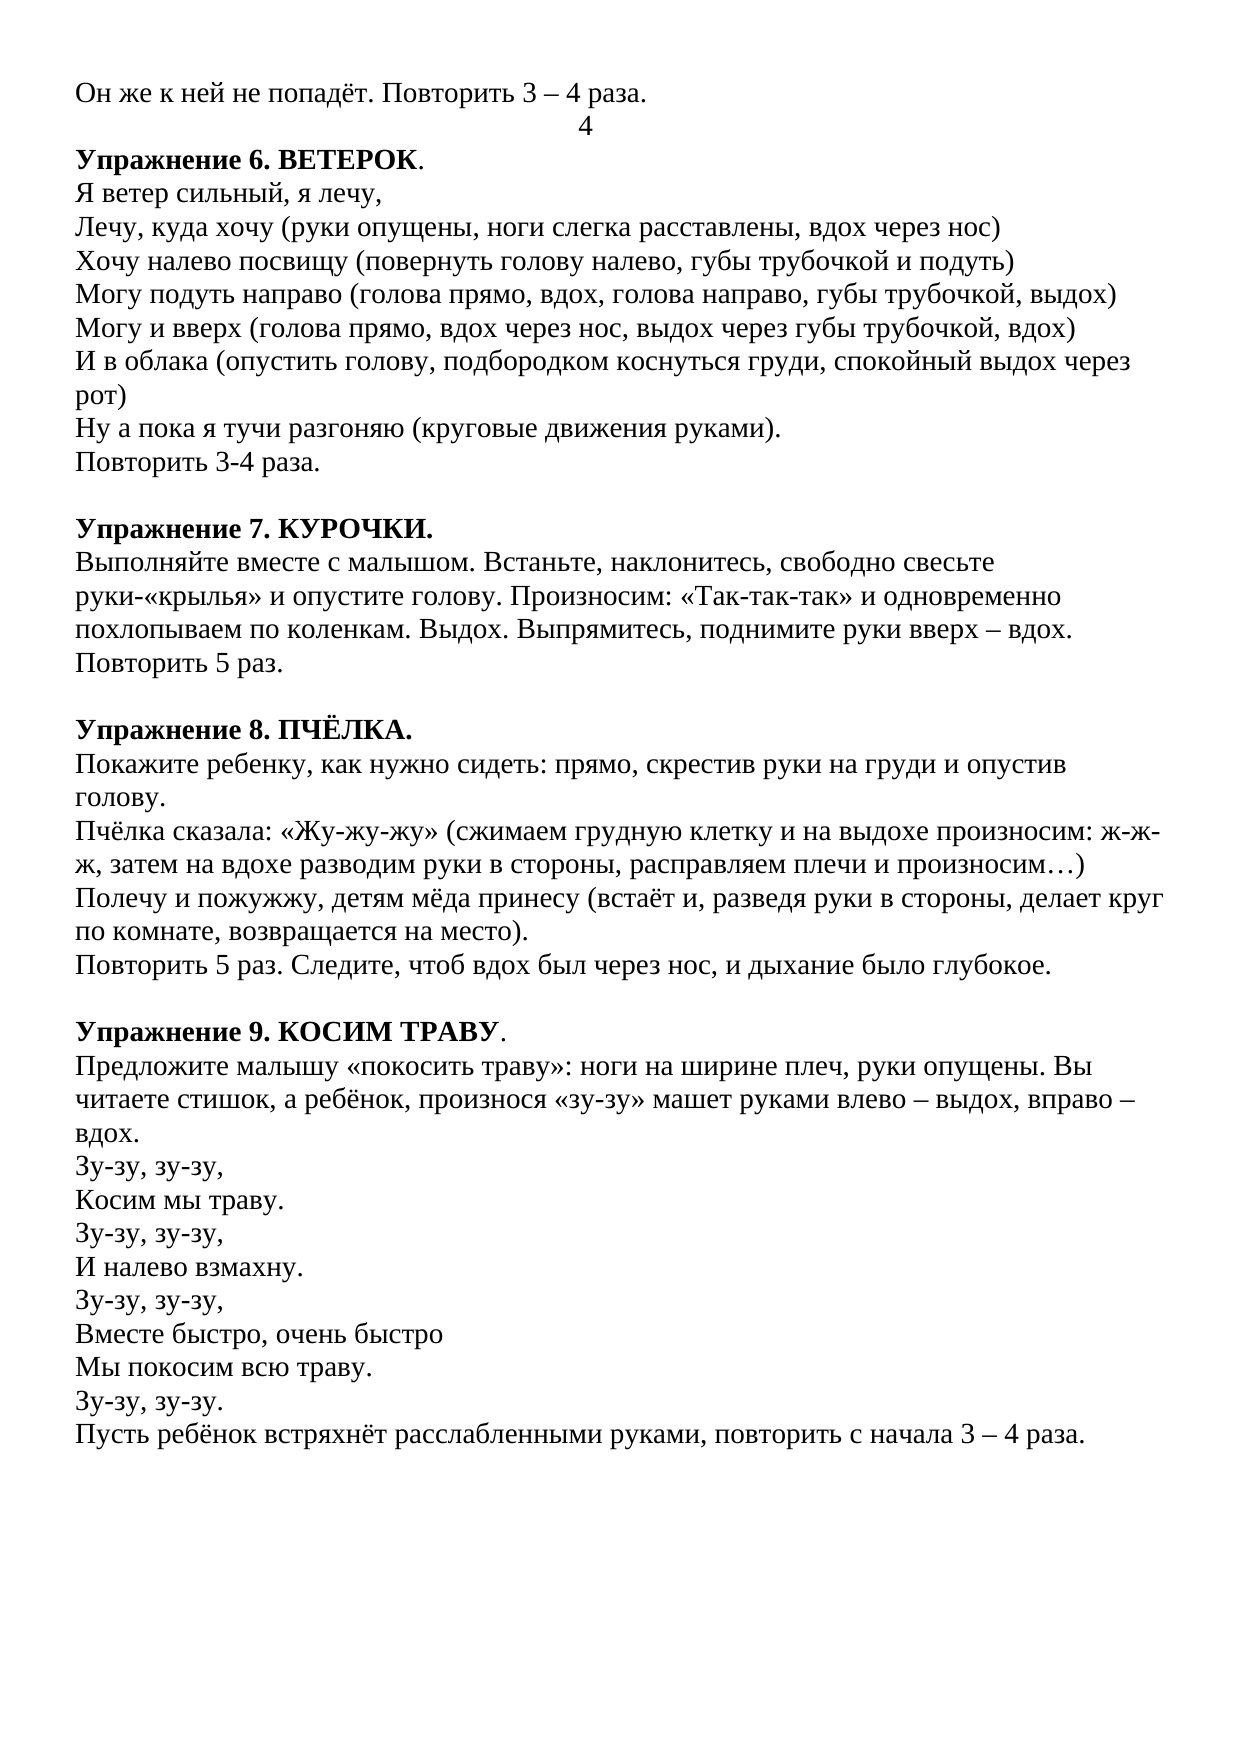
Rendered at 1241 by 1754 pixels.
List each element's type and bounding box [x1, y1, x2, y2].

text [75, 75, 1165, 1512]
